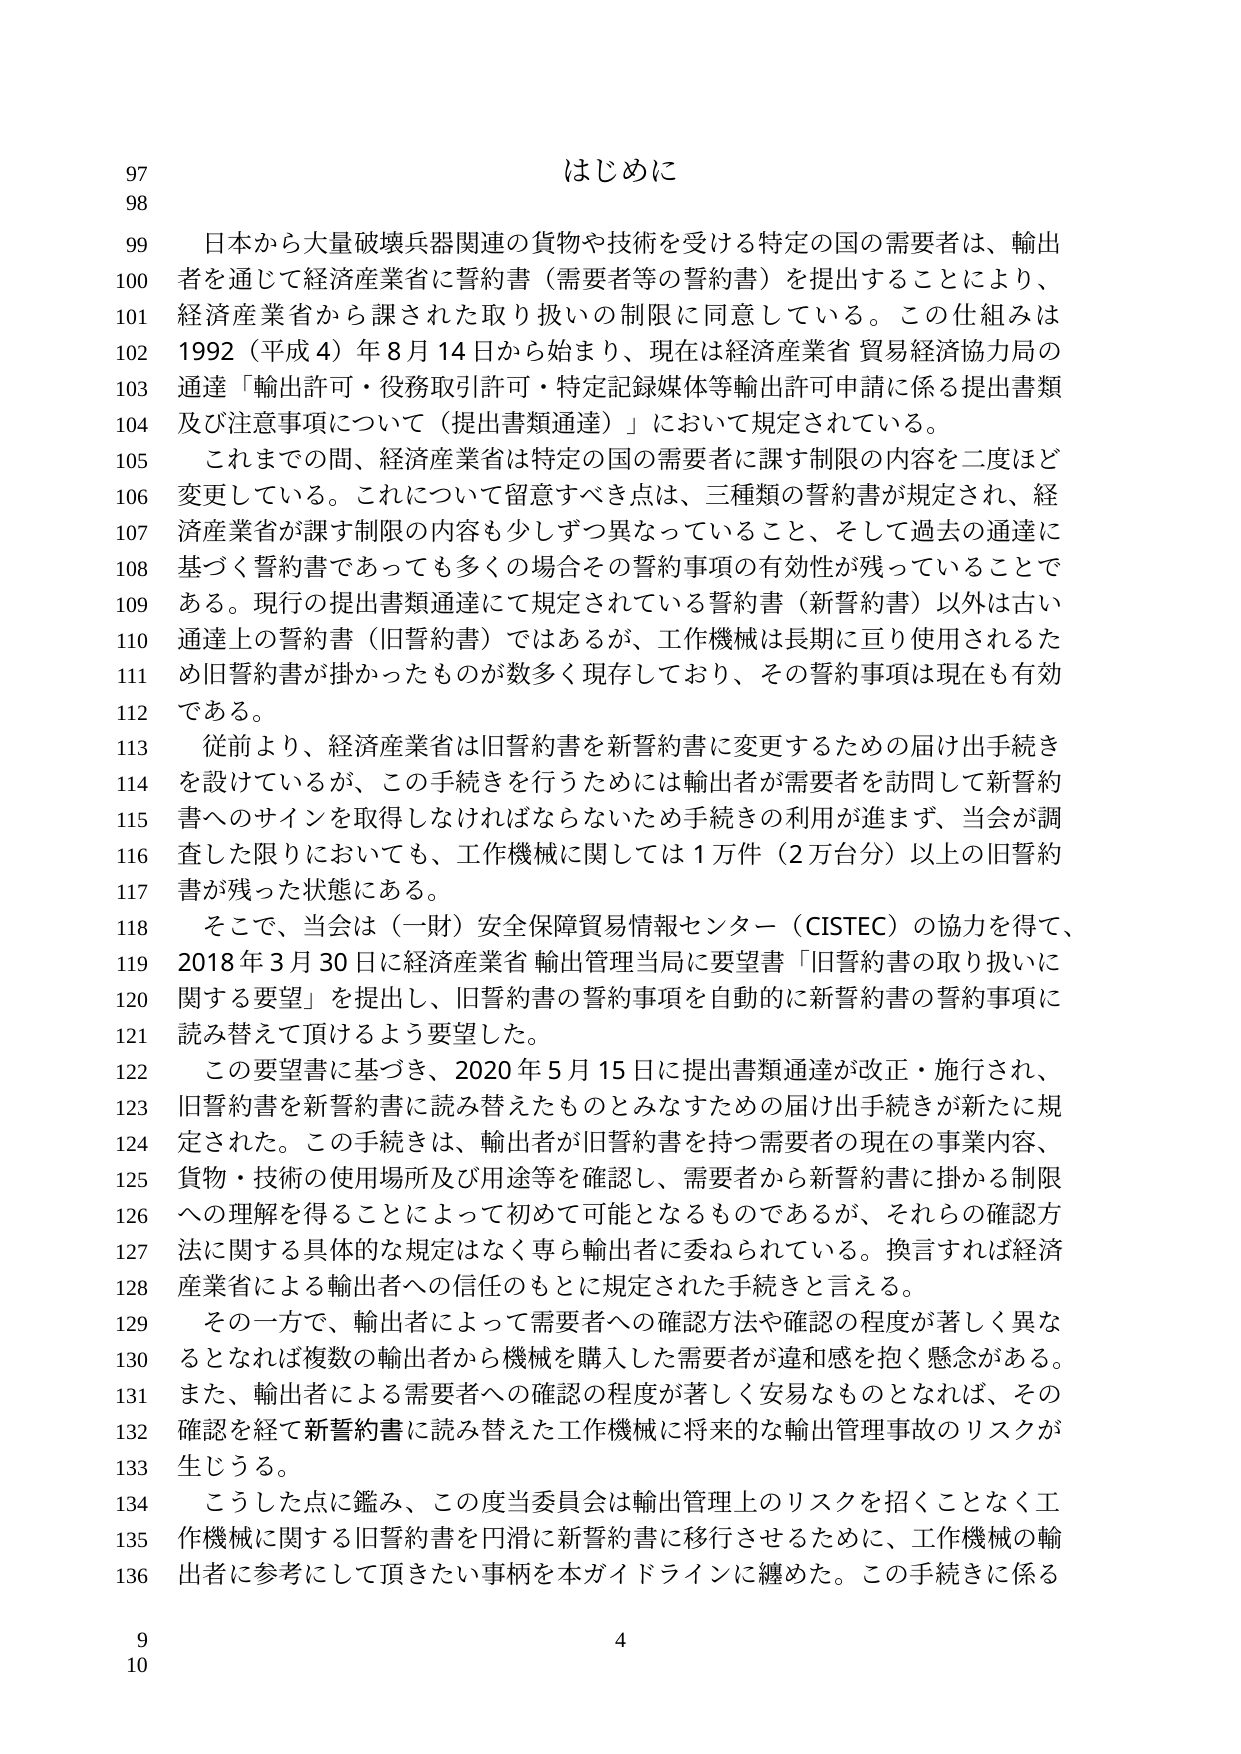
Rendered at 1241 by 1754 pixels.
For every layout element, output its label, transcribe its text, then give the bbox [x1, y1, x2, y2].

text 日本から大量破壊兵器関連の貨物や技術を受ける特定の国の需要者は、輸出者を通じて経済産業省に誓約書（需要者等の誓約書）を提出することにより、経済産業省から課された取り扱いの制限に同意している。この仕組みは1992（平成4）年8月14日から始まり、現在は経済産業省 貿易経済協力局の通達「輸出許可・役務取引許可・特定記録媒体等輸出許可申請に係る提出書類及び注意事項について（提出書類通達）」において規定されている。 [177, 224, 1063, 439]
text この要望書に基づき、2020年5月15日に提出書類通達が改正・施行され、旧誓約書を新誓約書に読み替えたものとみなすための届け出手続きが新たに規定された。この手続きは、輸出者が旧誓約書を持つ需要者の現在の事業内容、貨物・技術の使用場所及び用途等を確認し、需要者から新誓約書に掛かる制限への理解を得ることによって初めて可能となるものであるが、それらの確認方法に関する具体的な規定はなく専ら輸出者に委ねられている。換言すれば経済産業省による輸出者への信任のもとに規定された手続きと言える。 [177, 1051, 1063, 1303]
text これまでの間、経済産業省は特定の国の需要者に課す制限の内容を二度ほど変更している。これについて留意すべき点は、三種類の誓約書が規定され、経済産業省が課す制限の内容も少しずつ異なっていること、そして過去の通達に基づく誓約書であっても多くの場合その誓約事項の有効性が残っていることである。現行の提出書類通達にて規定されている誓約書（新誓約書）以外は古い通達上の誓約書（旧誓約書）ではあるが、工作機械は長期に亘り使用されるため旧誓約書が掛かったものが数多く現存しており、その誓約事項は現在も有効である。 [177, 439, 1063, 727]
subtitle はじめに [177, 148, 1063, 189]
text その一方で、輸出者によって需要者への確認方法や確認の程度が著しく異なるとなれば複数の輸出者から機械を購入した需要者が違和感を抱く懸念がある。 [177, 1303, 1063, 1374]
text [177, 1483, 1063, 1591]
text また、輸出者による需要者への確認の程度が著しく安易なものとなれば、その確認を経て新誓約書に読み替えた工作機械に将来的な輸出管理事故のリスクが生じうる。 [177, 1374, 1063, 1483]
text 従前より、経済産業省は旧誓約書を新誓約書に変更するための届け出手続きを設けているが、この手続きを行うためには輸出者が需要者を訪問して新誓約書へのサインを取得しなければならないため手続きの利用が進まず、当会が調査した限りにおいても、工作機械に関しては1万件（2万台分）以上の旧誓約書が残った状態にある。 [177, 727, 1063, 907]
text そこで、当会は（一財）安全保障貿易情報センター（CISTEC）の協力を得て、2018年3月30日に経済産業省 輸出管理当局に要望書「旧誓約書の取り扱いに関する要望」を提出し、旧誓約書の誓約事項を自動的に新誓約書の誓約事項に読み替えて頂けるよう要望した。 [177, 907, 1063, 1051]
